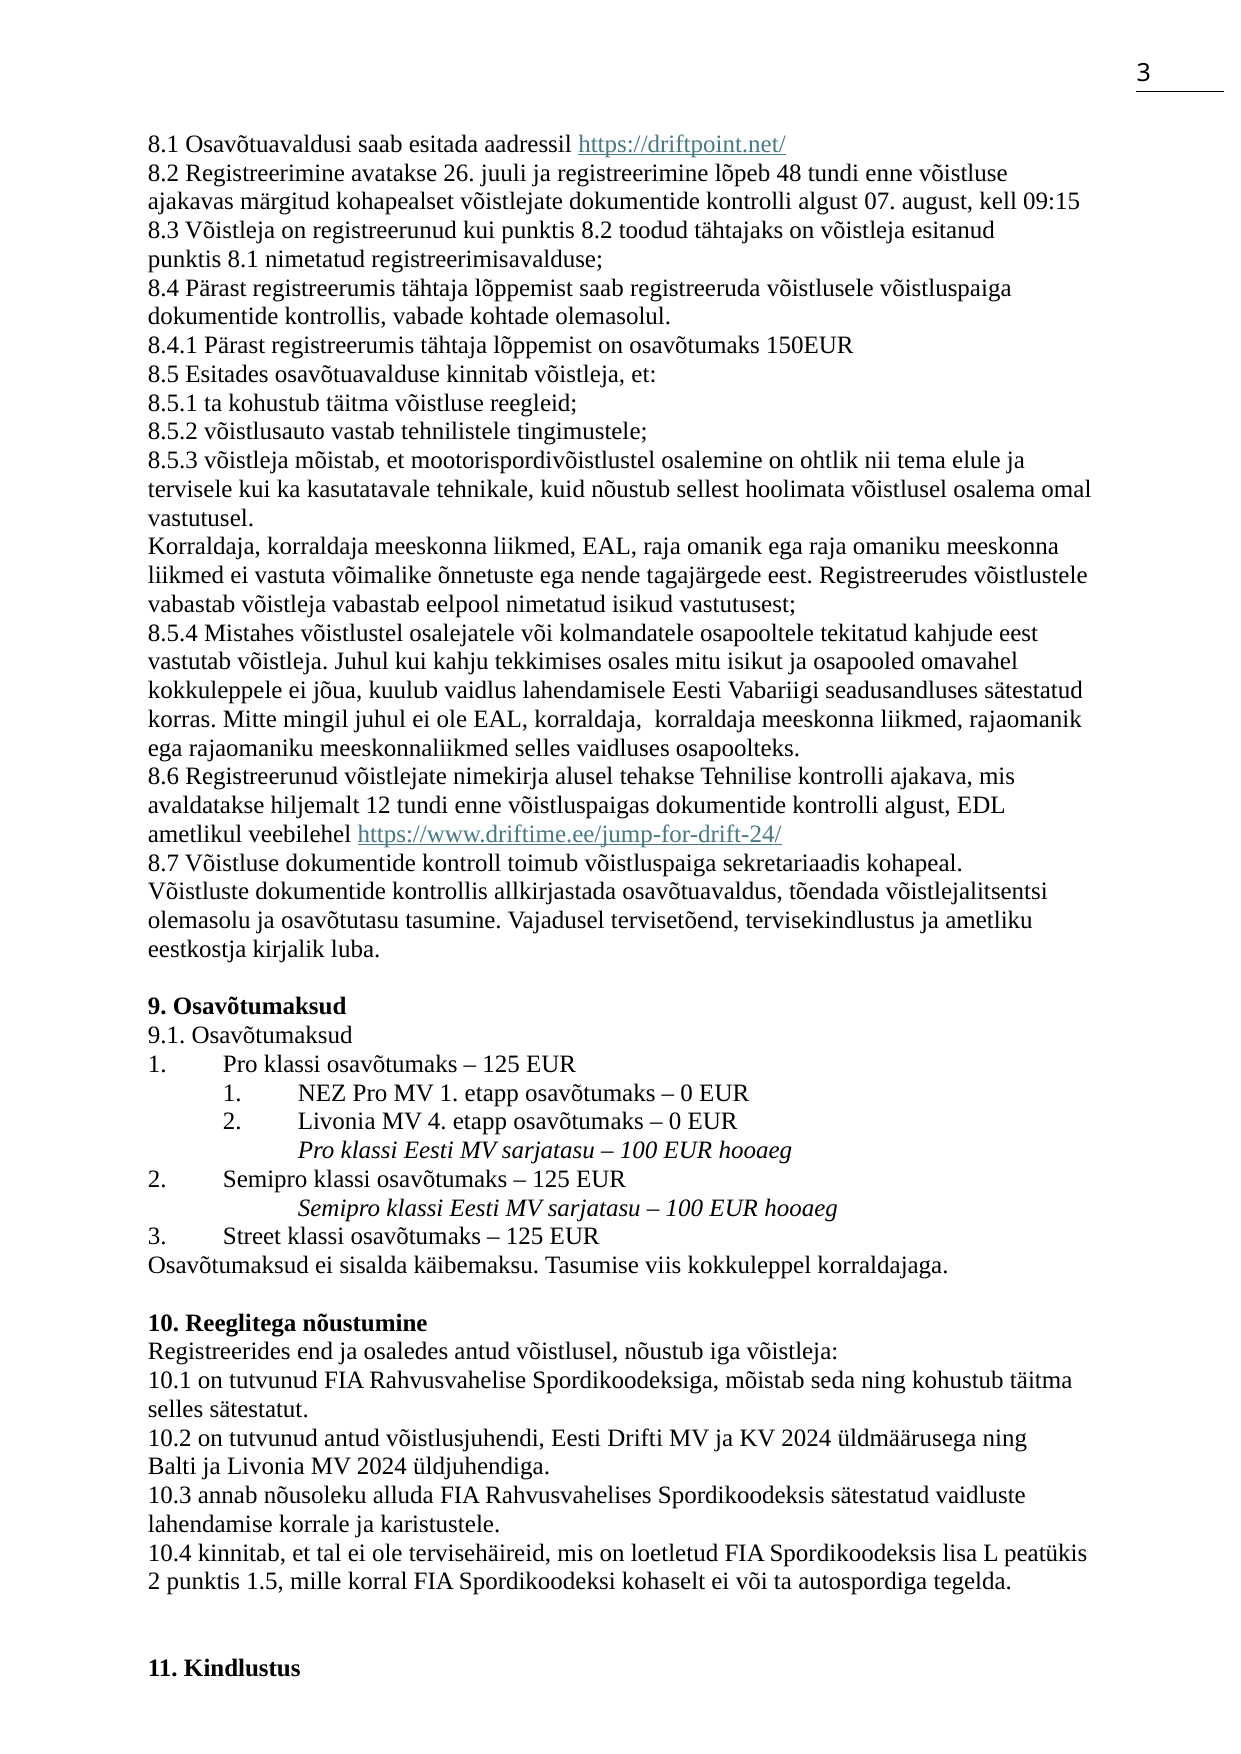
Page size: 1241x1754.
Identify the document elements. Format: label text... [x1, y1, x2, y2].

text 8.6 Registreerunud võistlejate nimekirja alusel tehakse Tehnilise kontrolli ajakava, mis avaldatakse hiljemalt 12 tundi enne võistluspaigas dokumentide kontrolli algust, EDL ametlikul veebilehel https://www.driftime.ee/jump-for-drift-24/ [148, 761, 1092, 848]
text 11. Kindlustus [148, 1653, 1092, 1681]
text Semipro klassi Eesti MV sarjatasu – 100 EUR hooaeg [298, 1193, 1092, 1221]
list Livonia MV 4. etapp osavõtumaks – 0 EUR [223, 1106, 1092, 1135]
text Osavõtumaksud ei sisalda käibemaksu. Tasumise viis kokkuleppel korraldajaga. [148, 1250, 1092, 1279]
text 8.7 Võistluse dokumentide kontroll toimub võistluspaiga sekretariaadis kohapeal. [148, 848, 1092, 876]
text 10.3 annab nõusoleku alluda FIA Rahvusvahelises Spordikoodeksis sätestatud vaidluste lahendamise korrale ja karistustele. [148, 1480, 1092, 1538]
text 9.1. Osavõtumaksud [148, 1020, 1092, 1049]
text 8.5.2 võistlusauto vastab tehnilistele tingimustele; [148, 416, 1092, 445]
text Võistluste dokumentide kontrollis allkirjastada osavõtuavaldus, tõendada võistlejalitsentsi olemasolu ja osavõtutasu tasumine. Vajadusel tervisetõend, tervisekindlustus ja ametliku eestkostja kirjalik luba. [148, 876, 1092, 963]
text Registreerides end ja osaledes antud võistlusel, nõustub iga võistleja: [148, 1336, 1092, 1365]
list Street klassi osavõtumaks – 125 EUR [148, 1221, 1092, 1250]
text 8.2 Registreerimine avatakse 26. juuli ja registreerimine lõpeb 48 tundi enne võistluse ajakavas märgitud kohapealset võistlejate dokumentide kontrolli algust 07. august, kell 09:15 [148, 158, 1092, 215]
text 8.5.3 võistleja mõistab, et mootorispordivõistlustel osalemine on ohtlik nii tema elule ja tervisele kui ka kasutatavale tehnikale, kuid nõustub sellest hoolimata võistlusel osalema omal vastutusel. [148, 445, 1092, 531]
text 8.1 Osavõtuavaldusi saab esitada aadressil https://driftpoint.net/ [148, 129, 1092, 158]
text 8.3 Võistleja on registreerunud kui punktis 8.2 toodud tähtajaks on võistleja esitanud [148, 215, 1092, 244]
list Semipro klassi osavõtumaks – 125 EUR [148, 1164, 1092, 1193]
text 10.4 kinnitab, et tal ei ole tervisehäireid, mis on loetletud FIA Spordikoodeksis lisa L peatükis 2 punktis 1.5, mille korral FIA Spordikoodeksi kohaselt ei või ta autospordiga tegelda. [148, 1538, 1092, 1595]
text Balti ja Livonia MV 2024 üldjuhendiga. [148, 1451, 1092, 1480]
text Pro klassi Eesti MV sarjatasu – 100 EUR hooaeg [298, 1135, 1092, 1164]
text 8.5.4 Mistahes võistlustel osalejatele või kolmandatele osapooltele tekitatud kahjude eest vastutab võistleja. Juhul kui kahju tekkimises osales mitu isikut ja osapooled omavahel kokkuleppele ei jõua, kuulub vaidlus lahendamisele Eesti Vabariigi seadusandluses sätestatud korras. Mitte mingil juhul ei ole EAL, korraldaja, korraldaja meeskonna liikmed, rajaomanik ega rajaomaniku meeskonnaliikmed selles vaidluses osapoolteks. [148, 618, 1092, 761]
list Pro klassi osavõtumaks – 125 EUR [148, 1049, 1092, 1078]
text 8.4.1 Pärast registreerumis tähtaja lõppemist on osavõtumaks 150EUR [148, 330, 1092, 359]
list NEZ Pro MV 1. etapp osavõtumaks – 0 EUR [223, 1078, 1092, 1106]
text 10. Reeglitega nõustumine [148, 1308, 1092, 1336]
text 10.1 on tutvunud FIA Rahvusvahelise Spordikoodeksiga, mõistab seda ning kohustub täitma selles sätestatut. [148, 1365, 1092, 1423]
text 10.2 on tutvunud antud võistlusjuhendi, Eesti Drifti MV ja KV 2024 üldmäärusega ning [148, 1423, 1092, 1451]
text 8.5.1 ta kohustub täitma võistluse reegleid; [148, 388, 1092, 416]
text Korraldaja, korraldaja meeskonna liikmed, EAL, raja omanik ega raja omaniku meeskonna liikmed ei vastuta võimalike õnnetuste ega nende tagajärgede eest. Registreerudes võistlustele vabastab võistleja vabastab eelpool nimetatud isikud vastutusest; [148, 531, 1092, 618]
text 8.5 Esitades osavõtuavalduse kinnitab võistleja, et: [148, 359, 1092, 388]
text 8.4 Pärast registreerumis tähtaja lõppemist saab registreeruda võistlusele võistluspaiga dokumentide kontrollis, vabade kohtade olemasolul. [148, 273, 1092, 330]
text 9. Osavõtumaksud [148, 991, 1092, 1020]
text punktis 8.1 nimetatud registreerimisavalduse; [148, 244, 1092, 273]
